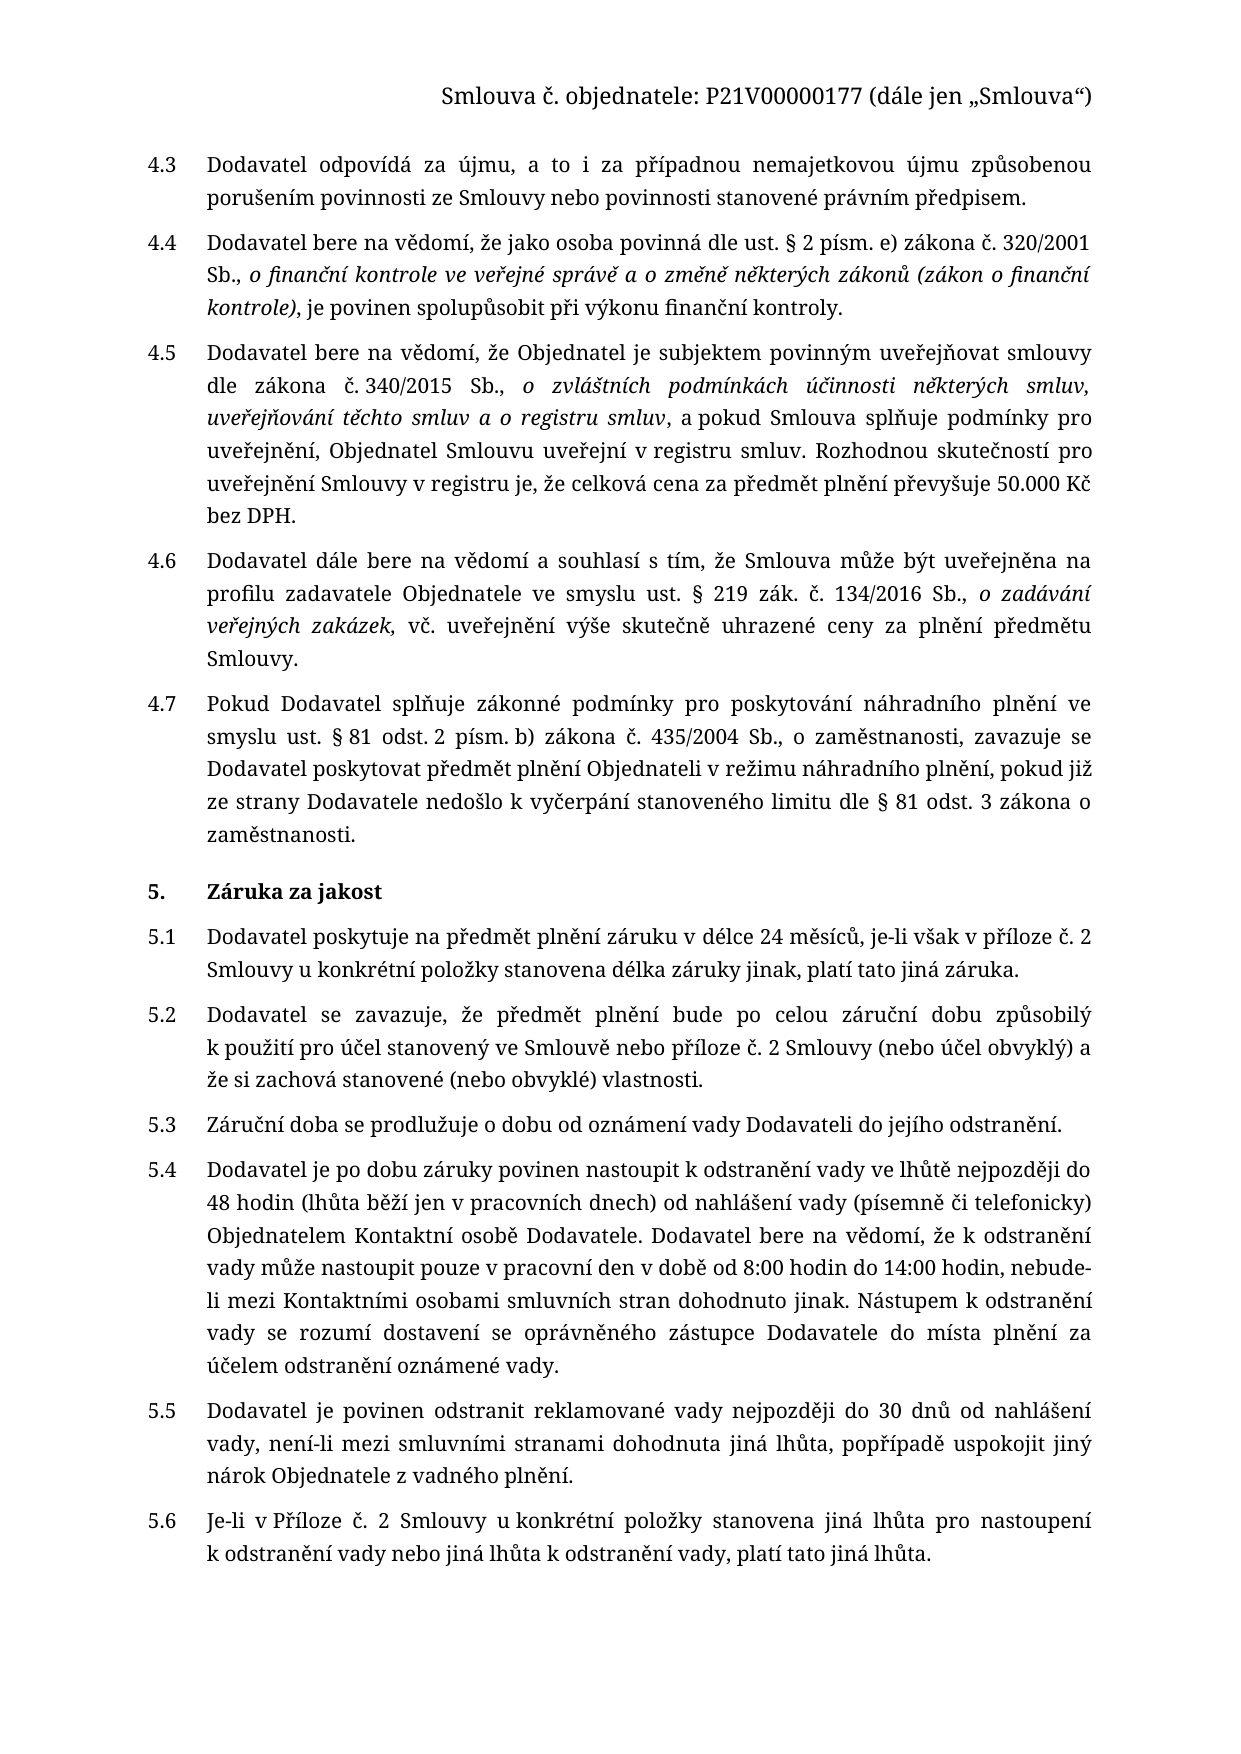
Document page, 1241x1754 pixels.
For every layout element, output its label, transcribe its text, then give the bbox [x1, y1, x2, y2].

list Dodavatel poskytuje na předmět plnění záruku v délce 24 měsíců, je-li však v příloze č. 2 Smlouvy u konkrétní položky stanovena délka záruky jinak, platí tato jiná záruka. [148, 922, 1093, 983]
list Je-li v Příloze č. 2 Smlouvy u konkrétní položky stanovena jiná lhůta pro nastoupení k odstranění vady nebo jiná lhůta k odstranění vady, platí tato jiná lhůta. [148, 1507, 1093, 1568]
list Dodavatel je po dobu záruky povinen nastoupit k odstranění vady ve lhůtě nejpozději do 48 hodin (lhůta běží jen v pracovních dnech) od nahlášení vady (písemně či telefonicky) Objednatelem Kontaktní osobě Dodavatele. Dodavatel bere na vědomí, že k odstranění vady může nastoupit pouze v pracovní den v době od 8:00 hodin do 14:00 hodin, nebude-li mezi Kontaktními osobami smluvních stran dohodnuto jinak. Nástupem k odstranění vady se rozumí dostavení se oprávněného zástupce Dodavatele do místa plnění za účelem odstranění oznámené vady. [148, 1156, 1093, 1379]
list Záruka za jakost [148, 877, 1093, 906]
list Dodavatel je povinen odstranit reklamované vady nejpozději do 30 dnů od nahlášení vady, není-li mezi smluvními stranami dohodnuta jiná lhůta, popřípadě uspokojit jiný nárok Objednatele z vadného plnění. [148, 1396, 1093, 1490]
list Pokud Dodavatel splňuje zákonné podmínky pro poskytování náhradního plnění ve smyslu ust. § 81 odst. 2 písm. b) zákona č. 435/2004 Sb., o zaměstnanosti, zavazuje se Dodavatel poskytovat předmět plnění Objednateli v režimu náhradního plnění, pokud již ze strany Dodavatele nedošlo k vyčerpání stanoveného limitu dle § 81 odst. 3 zákona o zaměstnanosti. [148, 689, 1093, 848]
list Dodavatel bere na vědomí, že jako osoba povinná dle ust. § 2 písm. e) zákona č. 320/2001 Sb., o finanční kontrole ve veřejné správě a o změně některých zákonů (zákon o finanční kontrole), je povinen spolupůsobit při výkonu finanční kontroly. [148, 228, 1093, 322]
list Dodavatel odpovídá za újmu, a to i za případnou nemajetkovou újmu způsobenou porušením povinnosti ze Smlouvy nebo povinnosti stanovené právním předpisem. [148, 150, 1093, 211]
list Dodavatel bere na vědomí, že Objednatel je subjektem povinným uveřejňovat smlouvy dle zákona č. 340/2015 Sb., o zvláštních podmínkách účinnosti některých smluv, uveřejňování těchto smluv a o registru smluv, a pokud Smlouva splňuje podmínky pro uveřejnění, Objednatel Smlouvu uveřejní v registru smluv. Rozhodnou skutečností pro uveřejnění Smlouvy v registru je, že celková cena za předmět plnění převyšuje 50.000 Kč bez DPH. [148, 338, 1093, 530]
list Záruční doba se prodlužuje o dobu od oznámení vady Dodavateli do jejího odstranění. [148, 1110, 1093, 1139]
list Dodavatel se zavazuje, že předmět plnění bude po celou záruční dobu způsobilý k použití pro účel stanovený ve Smlouvě nebo příloze č. 2 Smlouvy (nebo účel obvyklý) a že si zachová stanovené (nebo obvyklé) vlastnosti. [148, 1000, 1093, 1094]
list Dodavatel dále bere na vědomí a souhlasí s tím, že Smlouva může být uveřejněna na profilu zadavatele Objednatele ve smyslu ust. § 219 zák. č. 134/2016 Sb., o zadávání veřejných zakázek, vč. uveřejnění výše skutečně uhrazené ceny za plnění předmětu Smlouvy. [148, 546, 1093, 673]
